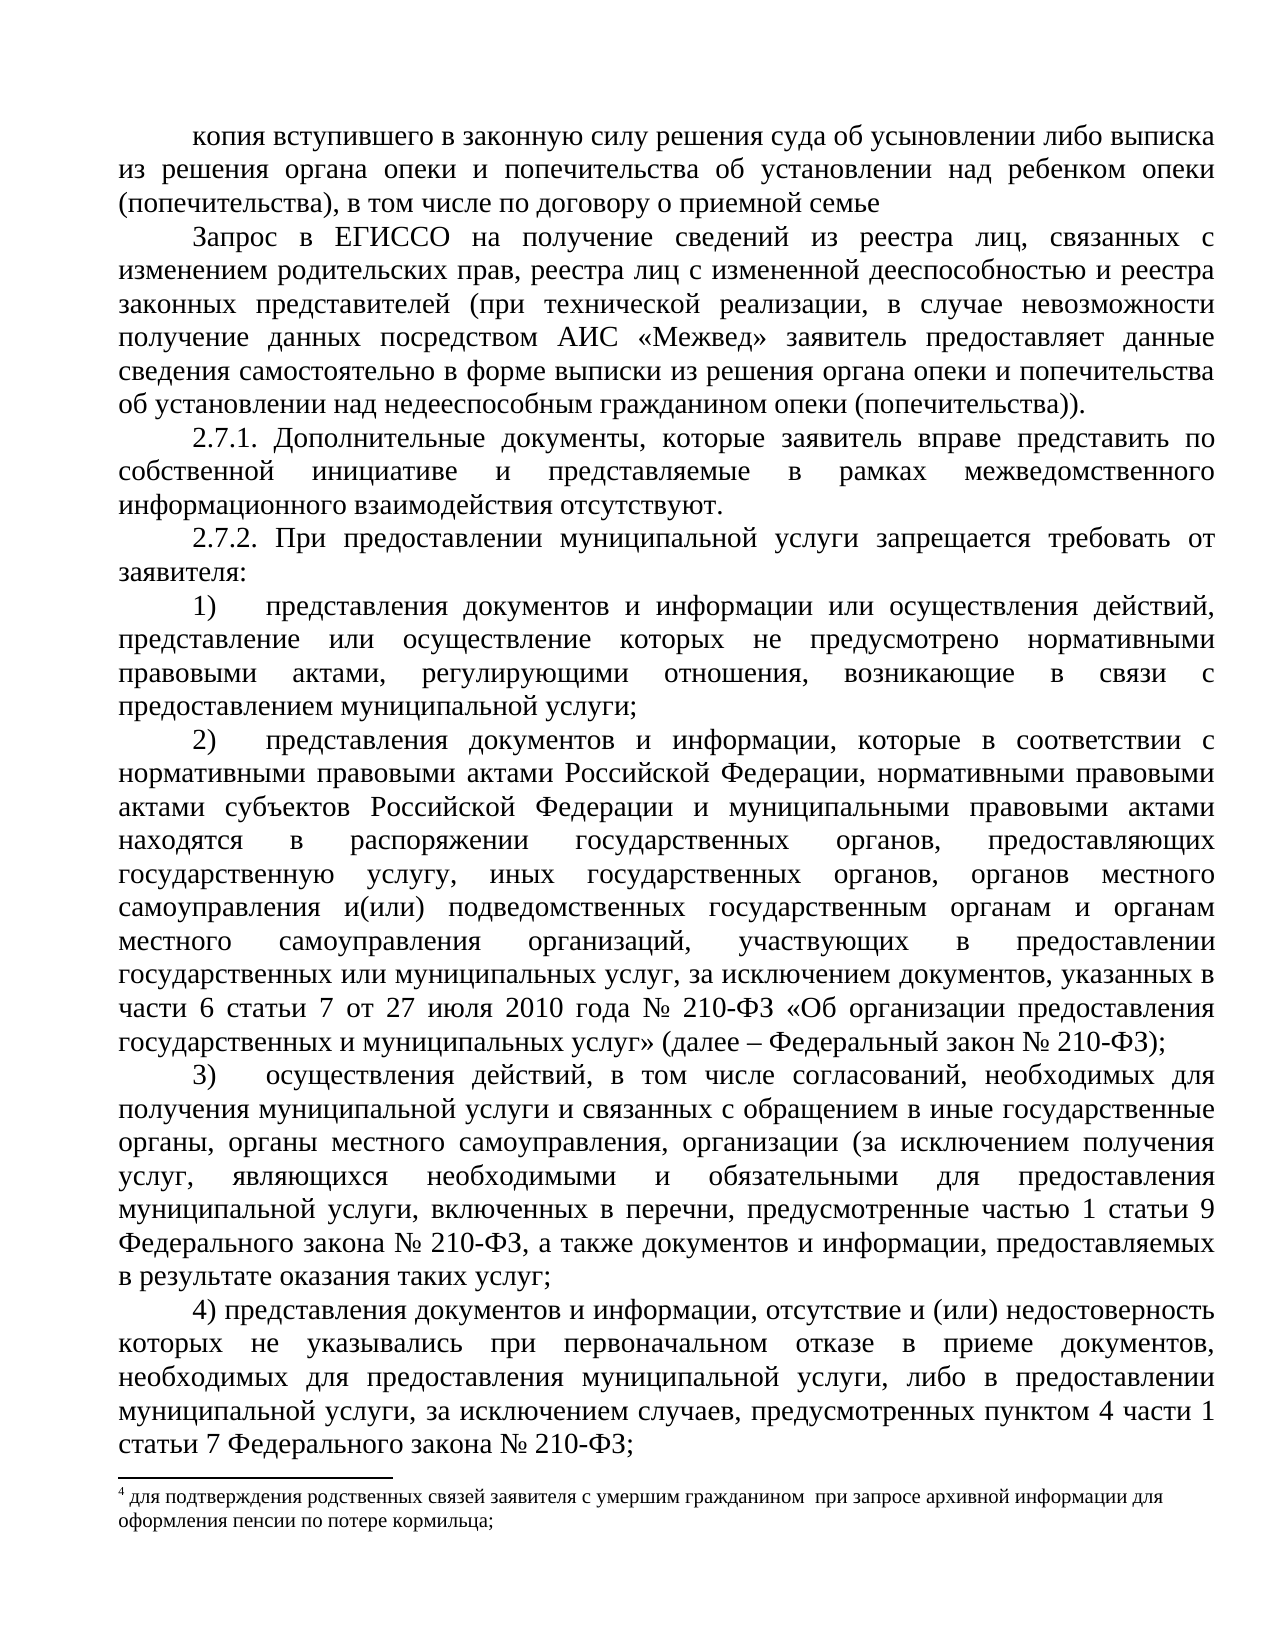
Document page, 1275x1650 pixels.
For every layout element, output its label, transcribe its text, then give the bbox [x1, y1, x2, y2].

text 2.7.2. При предоставлении муниципальной услуги запрещается требовать от заявителя: [118, 521, 1216, 588]
text Запрос в ЕГИССО на получение сведений из реестра лиц, связанных с изменением родительских прав, реестра лиц с измененной дееспособностью и реестра законных представителей (при технической реализации, в случае невозможности получение данных посредством АИС «Межвед» заявитель предоставляет данные сведения самостоятельно в форме выписки из решения органа опеки и попечительства об установлении над недееспособным гражданином опеки (попечительства)). [118, 219, 1216, 420]
text 4) представления документов и информации, отсутствие и (или) недостоверность которых не указывались при первоначальном отказе в приеме документов, необходимых для предоставления муниципальной услуги, либо в предоставлении муниципальной услуги, за исключением случаев, предусмотренных пунктом 4 части 1 статьи 7 Федерального закона № 210-ФЗ; [118, 1292, 1216, 1460]
text 3) осуществления действий, в том числе согласований, необходимых для получения муниципальной услуги и связанных с обращением в иные государственные органы, органы местного самоуправления, организации (за исключением получения услуг, являющихся необходимыми и обязательными для предоставления муниципальной услуги, включенных в перечни, предусмотренные частью 1 статьи 9 Федерального закона № 210-ФЗ, а также документов и информации, предоставляемых в результате оказания таких услуг; [118, 1057, 1216, 1292]
text 2.7.1. Дополнительные документы, которые заявитель вправе представить по собственной инициативе и представляемые в рамках межведомственного информационного взаимодействия отсутствуют. [118, 420, 1216, 521]
text копия вступившего в законную силу решения суда об усыновлении либо выписка из решения органа опеки и попечительства об установлении над ребенком опеки (попечительства), в том числе по договору о приемной семье [118, 118, 1216, 219]
list 2) представления документов и информации, которые в соответствии с нормативными правовыми актами Российской Федерации, нормативными правовыми актами субъектов Российской Федерации и муниципальными правовыми актами находятся в распоряжении государственных органов, предоставляющих государственную услугу, иных государственных органов, органов местного самоуправления и(или) подведомственных государственным органам и органам местного самоуправления организаций, участвующих в предоставлении государственных или муниципальных услуг, за исключением документов, указанных в части 6 статьи 7 от 27 июля 2010 года № 210-ФЗ «Об организации предоставления государственных и муниципальных услуг» (далее – Федеральный закон № 210-ФЗ); [118, 722, 1216, 1057]
text 1) представления документов и информации или осуществления действий, представление или осуществление которых не предусмотрено нормативными правовыми актами, регулирующими отношения, возникающие в связи с предоставлением муниципальной услуги; [118, 588, 1216, 722]
